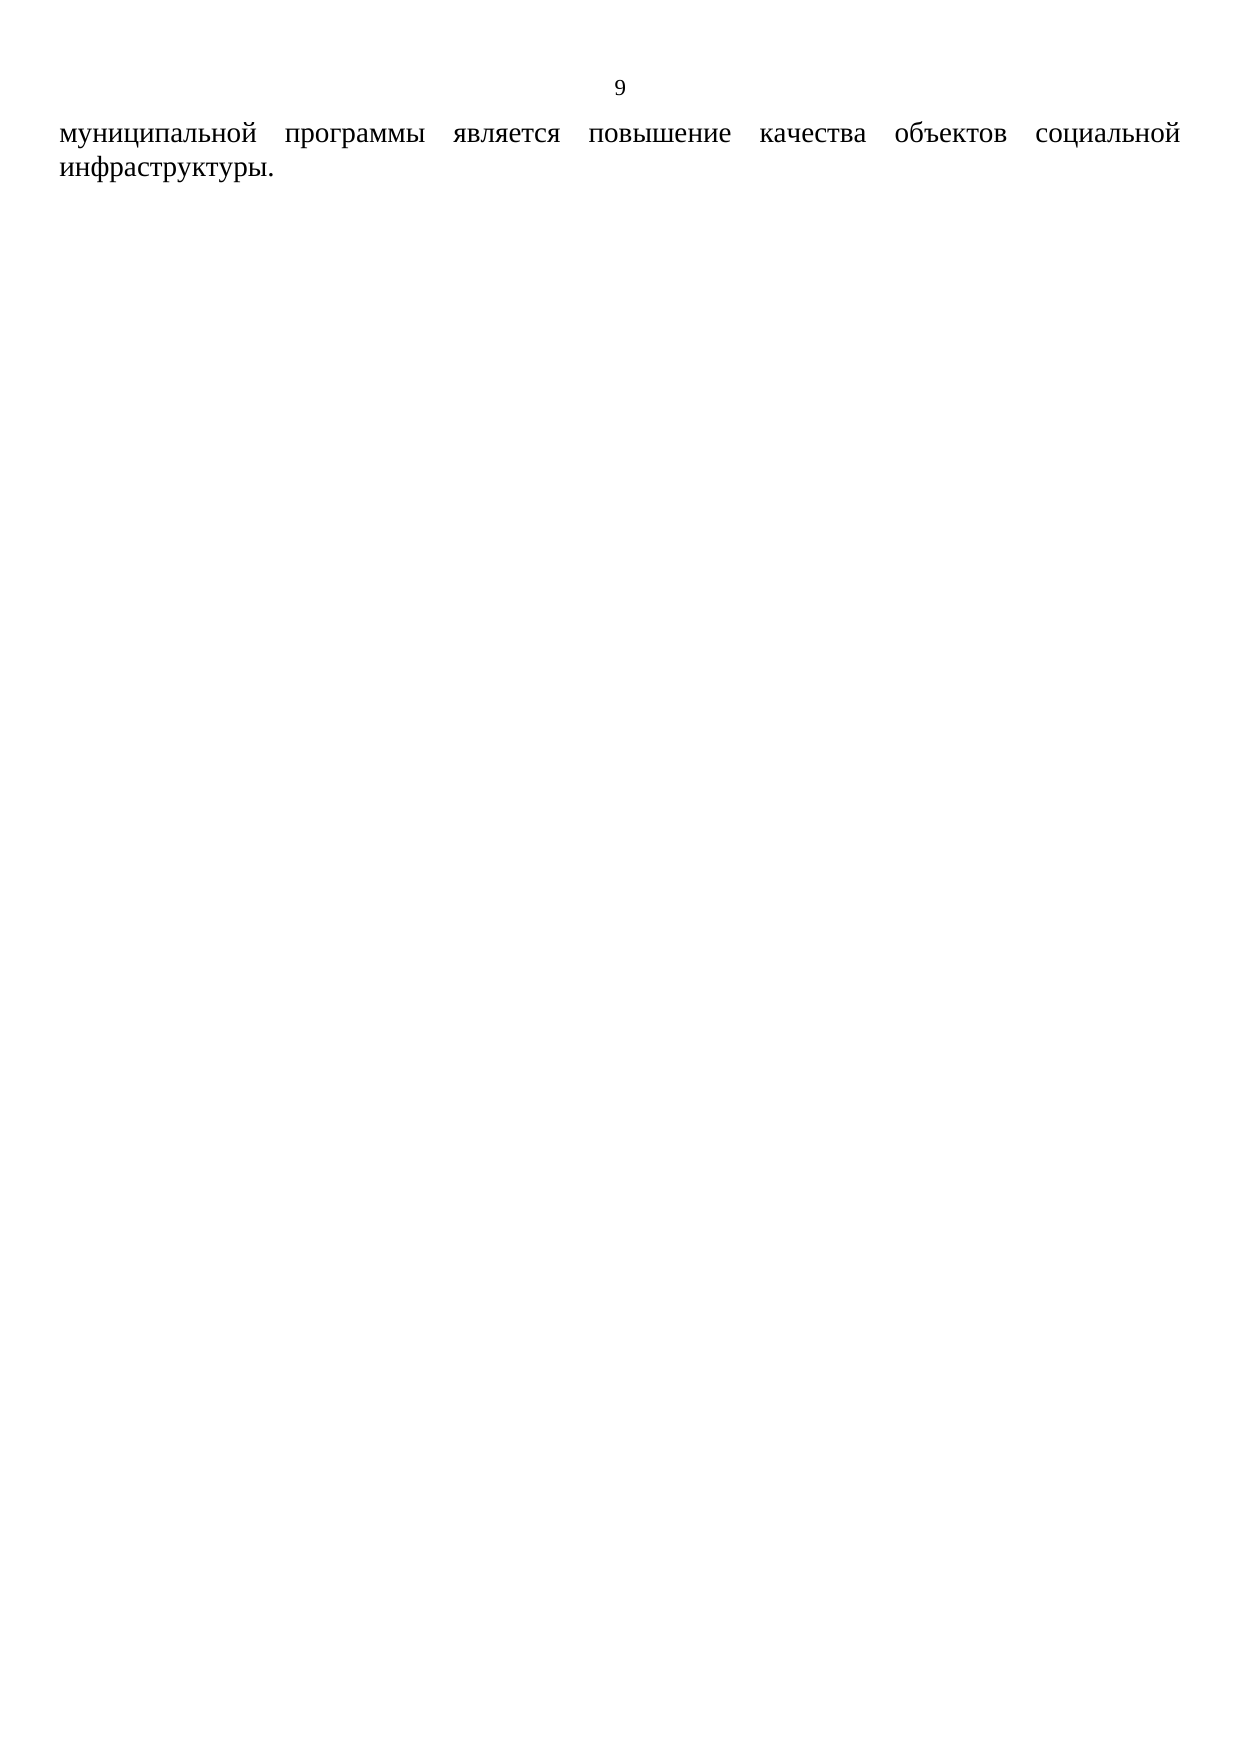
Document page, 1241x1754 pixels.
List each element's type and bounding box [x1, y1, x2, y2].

text [59, 116, 1181, 183]
